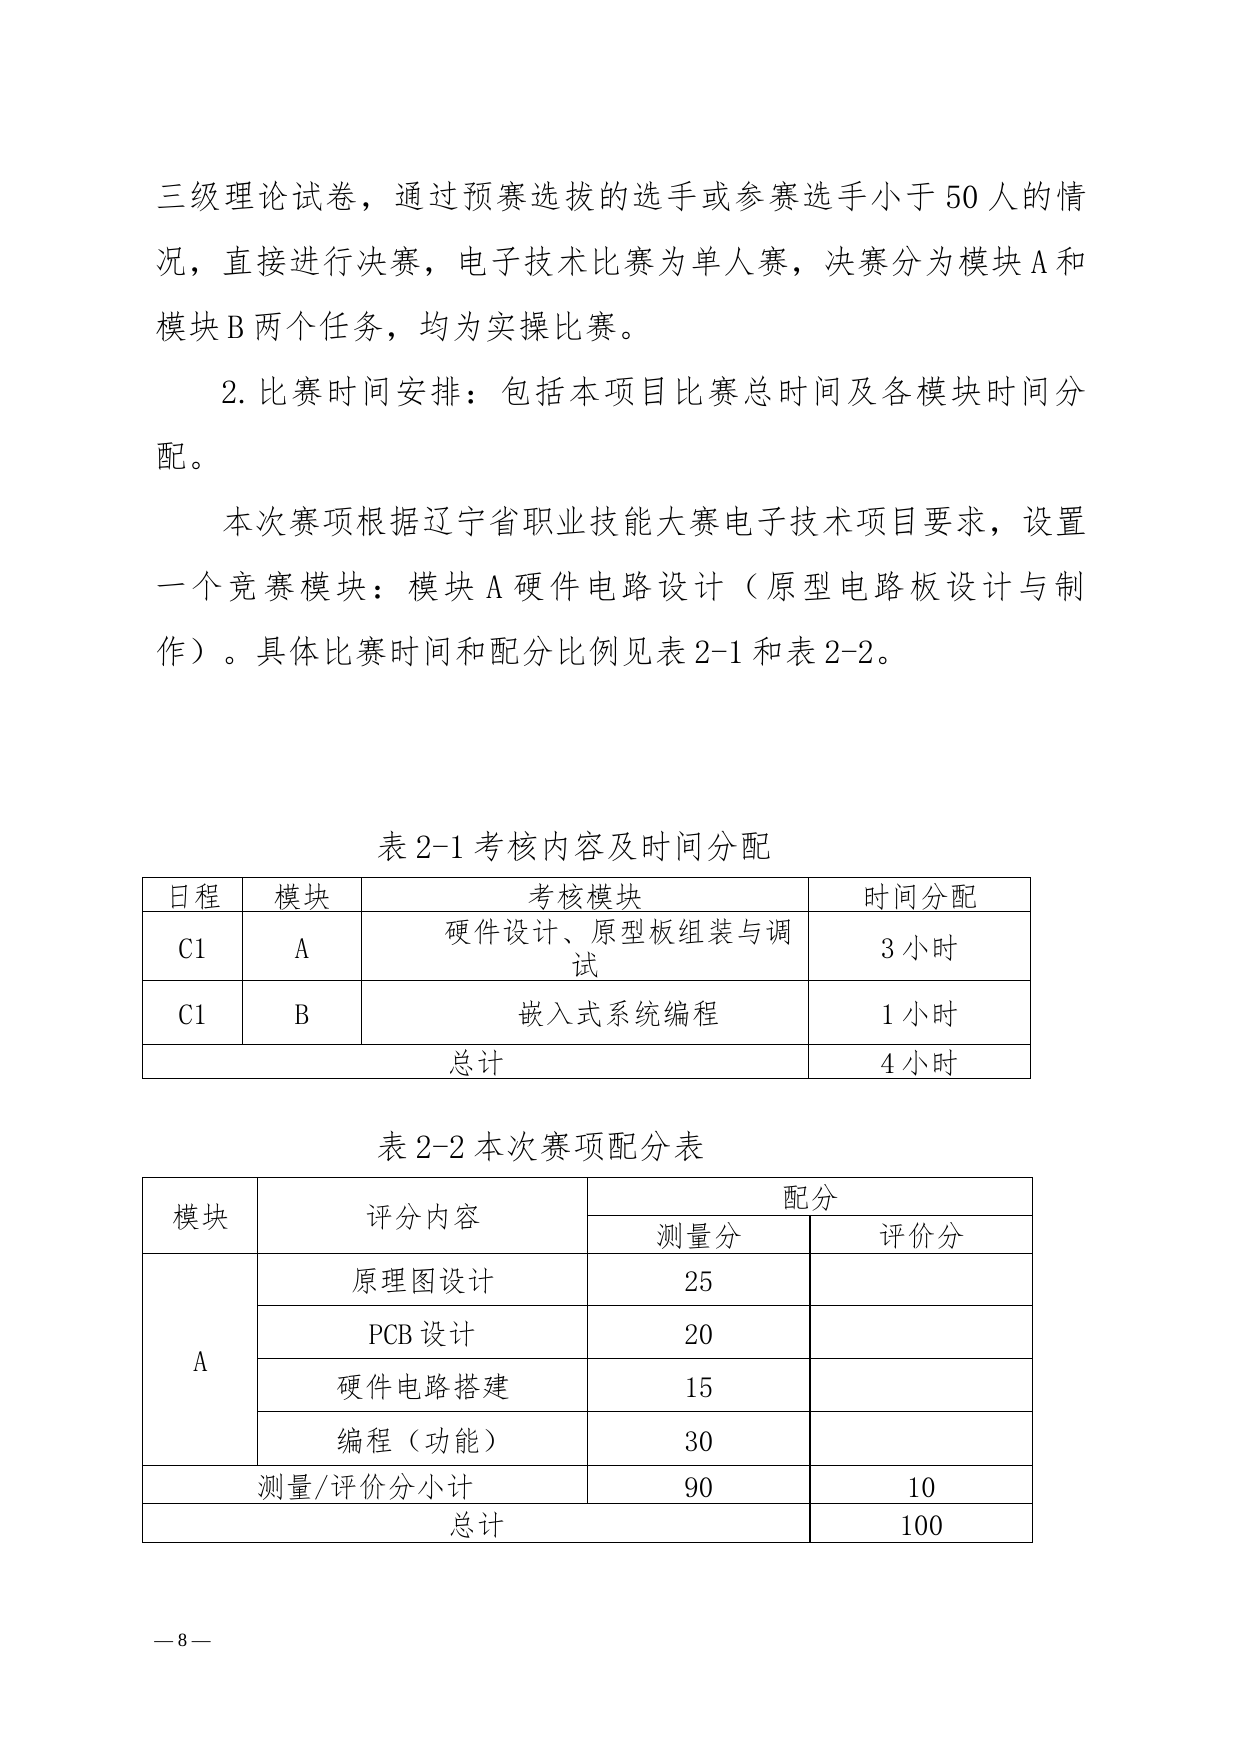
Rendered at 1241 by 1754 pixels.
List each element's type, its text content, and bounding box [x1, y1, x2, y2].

table_cell 100 [811, 1504, 1032, 1542]
table_cell 90 [588, 1466, 809, 1503]
table_cell 总计 [143, 1504, 809, 1542]
text 表2-1考核内容及时间分配 [154, 812, 1087, 877]
table_cell 3小时 [809, 912, 1030, 980]
table_cell [811, 1412, 1032, 1465]
table_header 日程 [143, 878, 242, 911]
table_cell 总计 [143, 1045, 808, 1078]
table_cell 1小时 [809, 981, 1030, 1043]
table_cell A [143, 1254, 257, 1465]
table_cell 硬件设计、原型板组装与调试 [362, 912, 808, 980]
table_header 评分内容 [258, 1178, 587, 1253]
table_cell 4小时 [809, 1045, 1030, 1078]
table_cell A [243, 912, 361, 980]
text 表2-2本次赛项配分表 [154, 1112, 1087, 1177]
table_cell C1 [143, 981, 242, 1043]
table_cell 测量分 [588, 1216, 809, 1253]
table_cell 硬件电路搭建 [258, 1359, 587, 1411]
table_cell PCB设计 [258, 1306, 587, 1358]
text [154, 162, 1087, 357]
text 本次赛项根据辽宁省职业技能大赛电子技术项目要求，设置一个竞赛模块：模块A硬件电路设计（原型电路板设计与制作）。具体比赛时间和配分比例见表2-1和表2-2。 [154, 487, 1087, 682]
table_cell 测量/评价分小计 [143, 1466, 587, 1503]
table_cell 30 [588, 1412, 809, 1465]
table_cell 15 [588, 1359, 809, 1411]
table_cell 编程（功能） [258, 1412, 587, 1465]
table_cell 嵌入式系统编程 [362, 981, 808, 1043]
table_cell [811, 1306, 1032, 1358]
text 2.比赛时间安排：包括本项目比赛总时间及各模块时间分配。 [154, 357, 1087, 487]
table_header 模块 [243, 878, 361, 911]
table_header 模块 [143, 1178, 257, 1253]
table_header 考核模块 [362, 878, 808, 911]
table_cell 25 [588, 1254, 809, 1305]
table_cell 原理图设计 [258, 1254, 587, 1305]
table_header 时间分配 [809, 878, 1030, 911]
table_header 配分 [588, 1178, 1032, 1215]
table_cell 10 [811, 1466, 1032, 1503]
table_cell B [243, 981, 361, 1043]
table_cell [811, 1254, 1032, 1305]
table_cell 20 [588, 1306, 809, 1358]
table_cell C1 [143, 912, 242, 980]
table_cell [811, 1359, 1032, 1411]
table_cell 评价分 [811, 1216, 1032, 1253]
